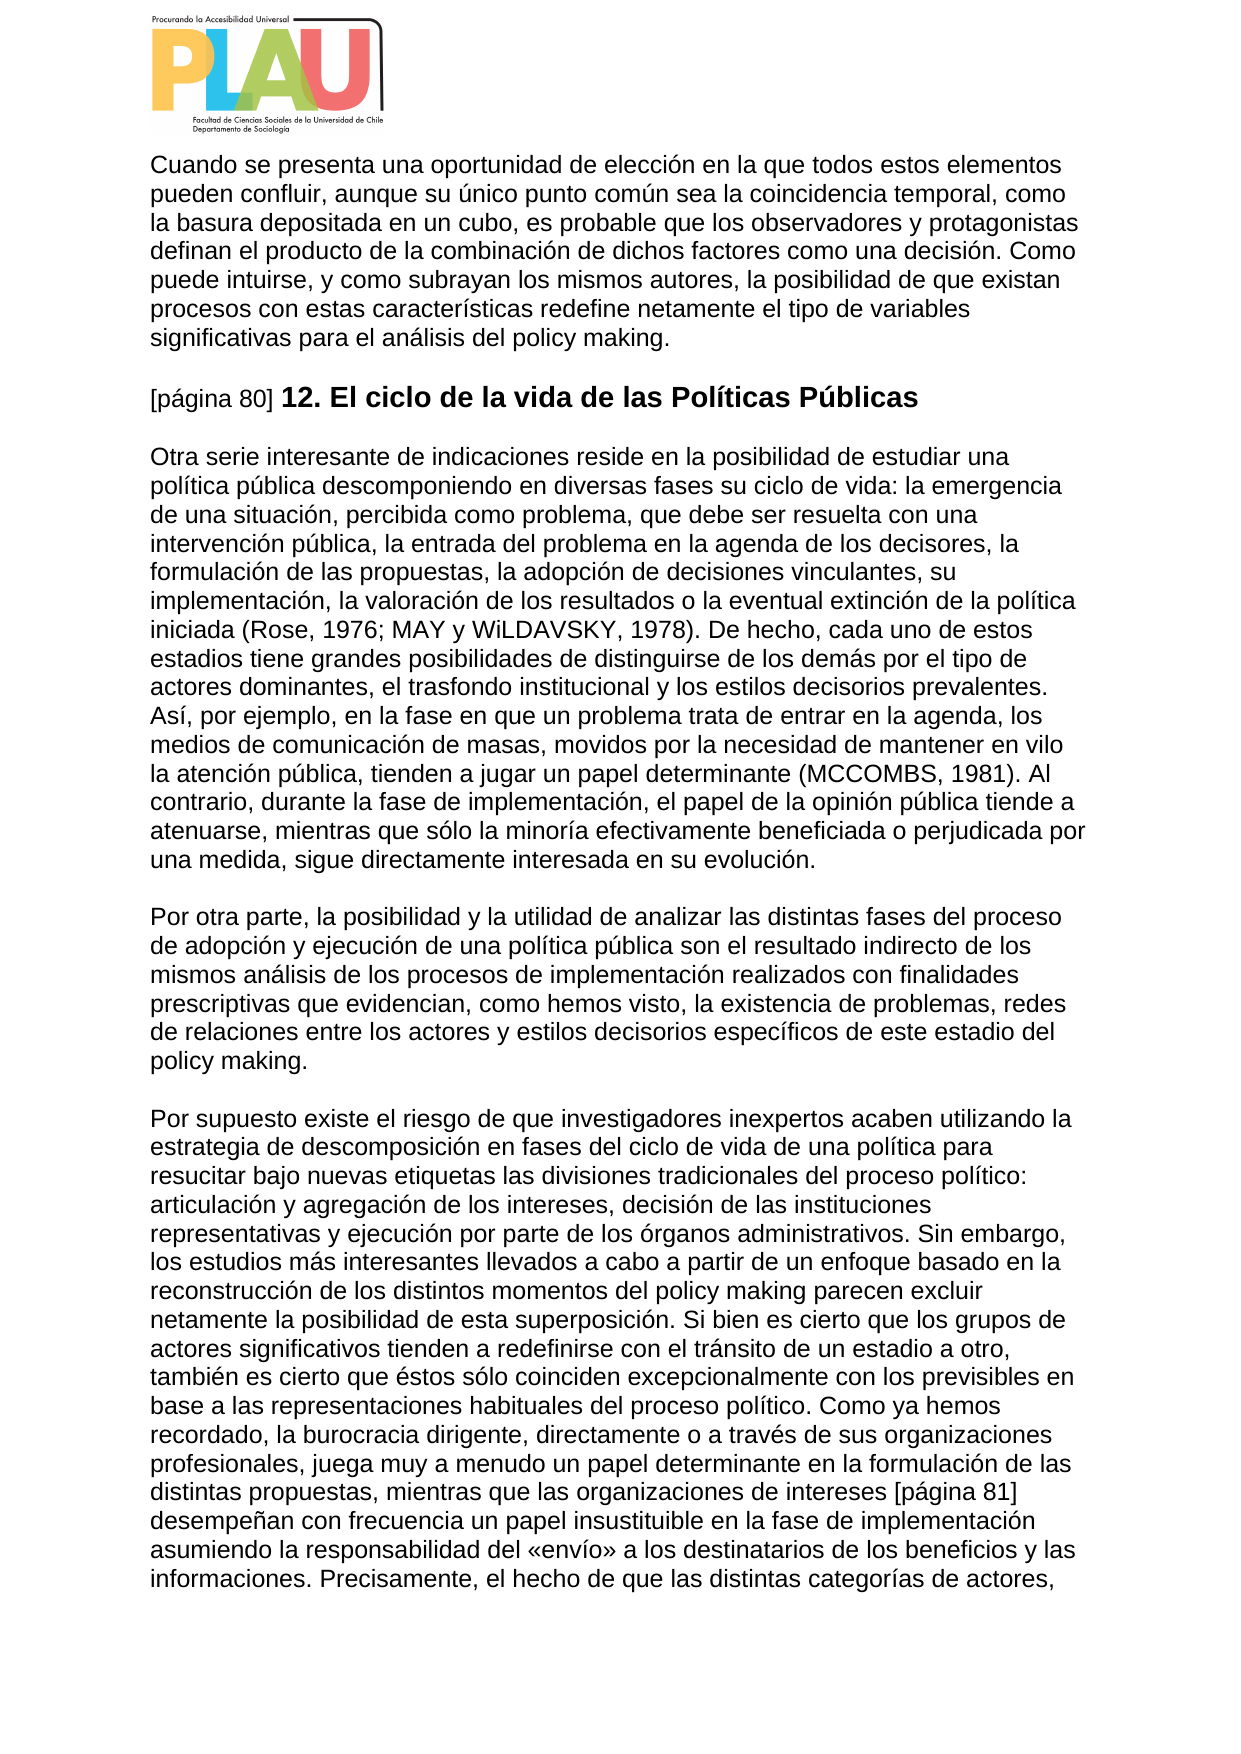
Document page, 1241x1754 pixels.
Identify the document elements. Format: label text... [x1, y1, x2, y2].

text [150, 1103, 1090, 1592]
text Cuando se presenta una oportunidad de elección en la que todos estos elementos pueden confluir, aunque su único punto común sea la coincidencia temporal, como la basura depositada en un cubo, es probable que los observadores y protagonistas definan el producto de la combinación de dichos factores como una decisión. Como puede intuirse, y como subrayan los mismos autores, la posibilidad de que existan procesos con estas características redefine netamente el tipo de variables significativas para el análisis del policy making. [150, 150, 1090, 351]
text Otra serie interesante de indicaciones reside en la posibilidad de estudiar una política pública descomponiendo en diversas fases su ciclo de vida: la emergencia de una situación, percibida como problema, que debe ser resuelta con una intervención pública, la entrada del problema en la agenda de los decisores, la formulación de las propuestas, la adopción de decisiones vinculantes, su implementación, la valoración de los resultados o la eventual extinción de la política iniciada (Rose, 1976; MAY y WiLDAVSKY, 1978). De hecho, cada uno de estos estadios tiene grandes posibilidades de distinguirse de los demás por el tipo de actores dominantes, el trasfondo institucional y los estilos decisorios prevalentes. Así, por ejemplo, en la fase en que un problema trata de entrar en la agenda, los medios de comunicación de masas, movidos por la necesidad de mantener en vilo la atención pública, tienden a jugar un papel determinante (MCCOMBS, 1981). Al contrario, durante la fase de implementación, el papel de la opinión pública tiende a atenuarse, mientras que sólo la minoría efectivamente beneficiada o perjudicada por una medida, sigue directamente interesada en su evolución. [150, 442, 1090, 873]
text Por otra parte, la posibilidad y la utilidad de analizar las distintas fases del proceso de adopción y ejecución de una política pública son el resultado indirecto de los mismos análisis de los procesos de implementación realizados con finalidades prescriptivas que evidencian, como hemos visto, la existencia de problemas, redes de relaciones entre los actores y estilos decisorios específicos de este estadio del policy making. [150, 902, 1090, 1075]
picture [150, 14, 385, 135]
text [página 80] 12. El ciclo de la vida de las Políticas Públicas [150, 380, 1090, 413]
